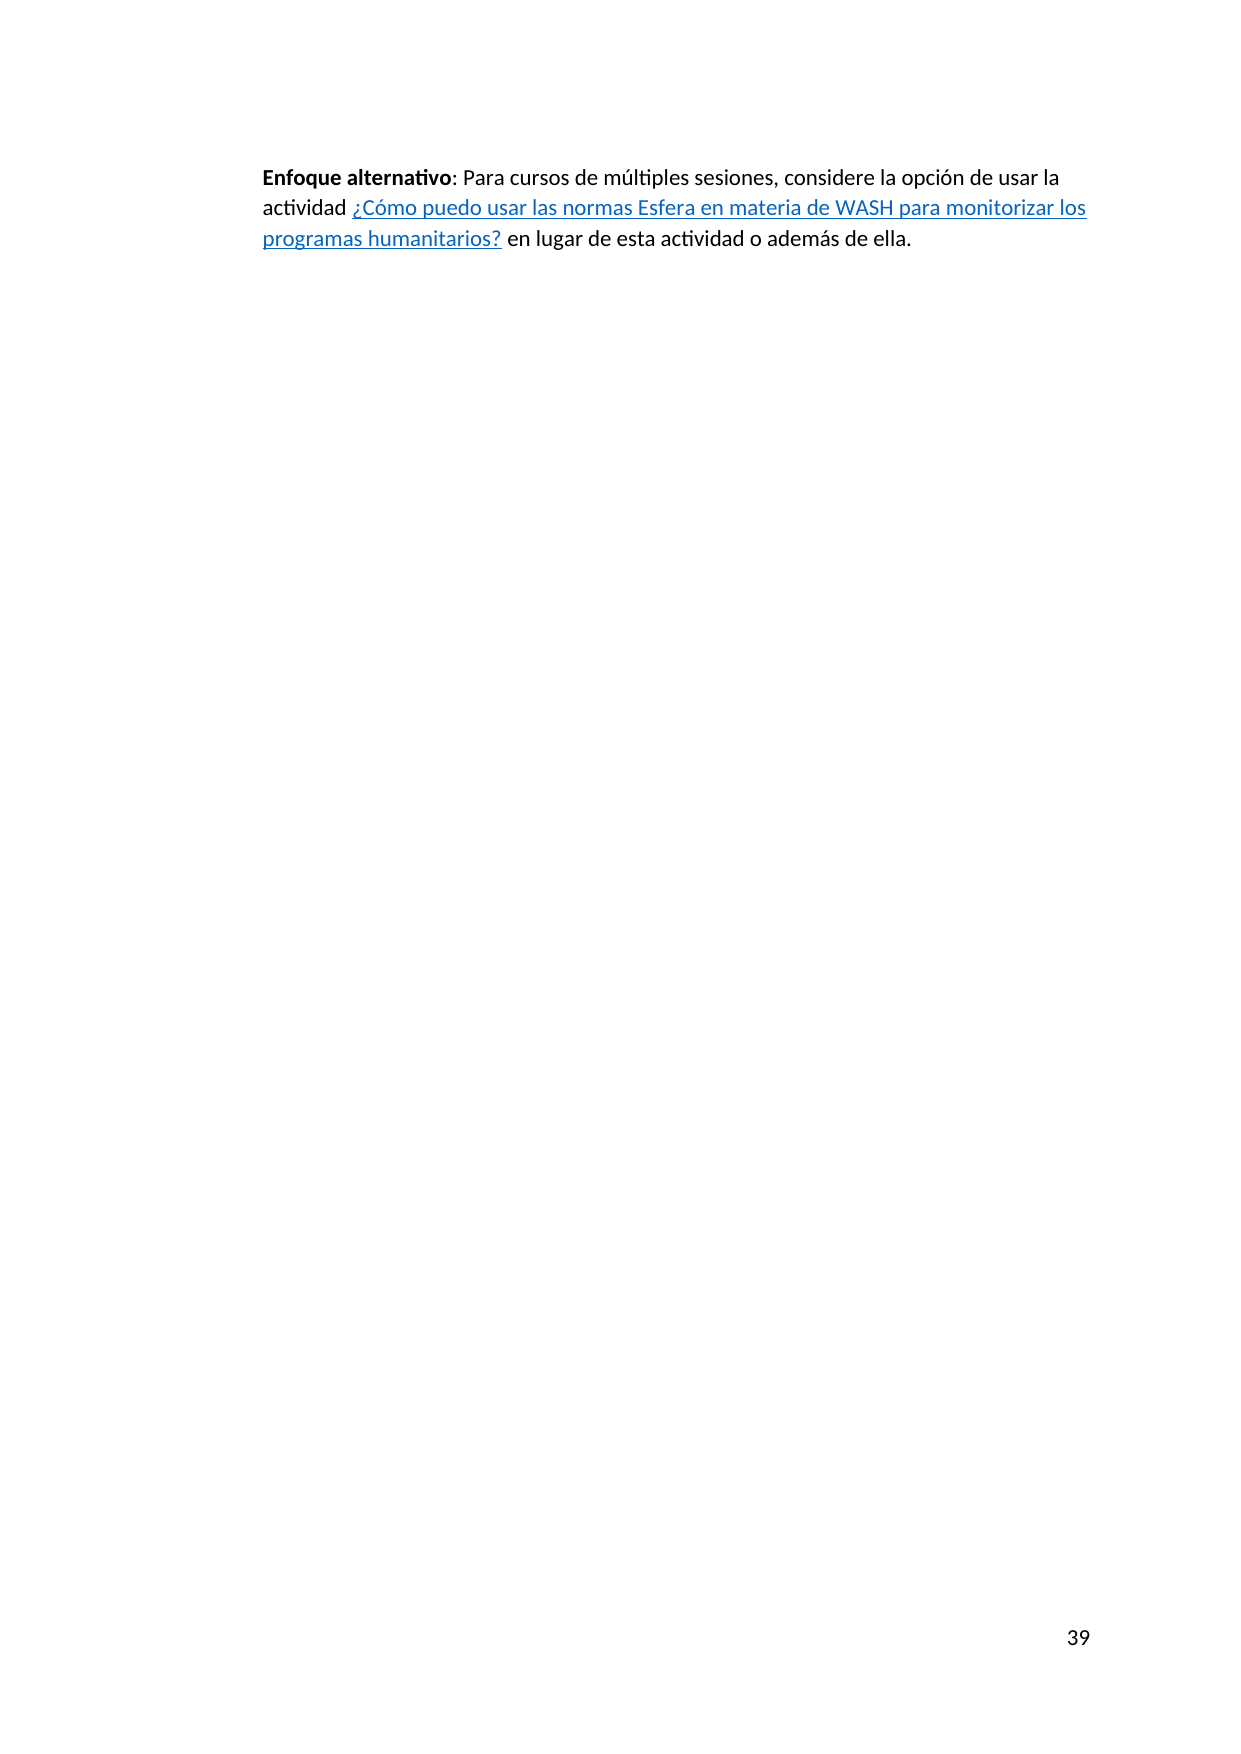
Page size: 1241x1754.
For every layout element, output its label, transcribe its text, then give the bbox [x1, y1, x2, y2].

text Enfoque alternativo: Para cursos de múltiples sesiones, considere la opción de usar la actividad ¿Cómo puedo usar las normas Esfera en materia de WASH para monitorizar los programas humanitarios? en lugar de esta actividad o además de ella. [262, 163, 1090, 252]
